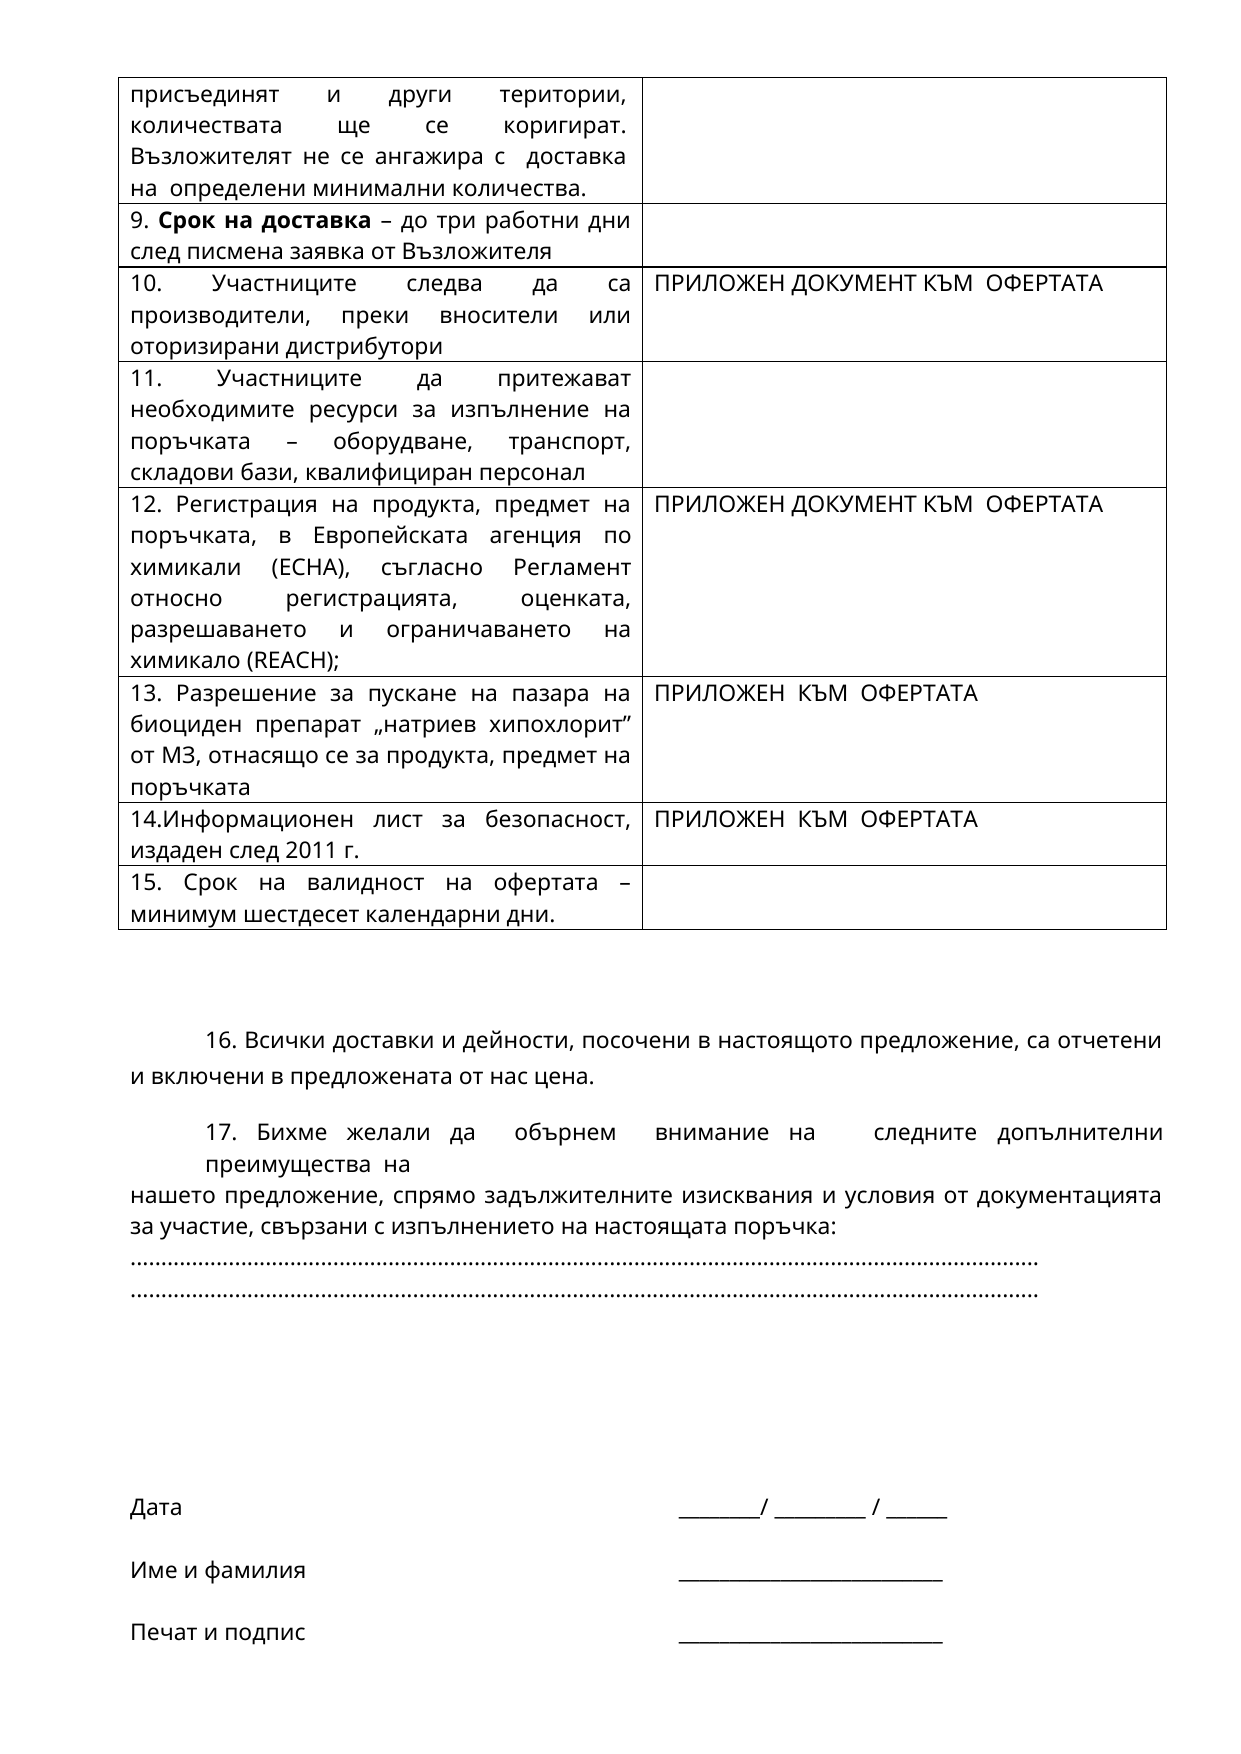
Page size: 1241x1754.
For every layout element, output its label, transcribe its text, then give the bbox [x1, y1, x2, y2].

table_cell 14.Информационен лист за безопасност, издаден след 2011 г. [119, 803, 642, 865]
table_cell Печат и подпис [119, 1585, 620, 1648]
table_cell ПРИЛОЖЕН ДОКУМЕНТ КЪМ ОФЕРТАТА [643, 488, 1166, 676]
text 16. Всички доставки и дейности, посочени в настоящото предложение, са отчетени и включени в предложената от нас цена. [130, 1024, 1163, 1091]
text нашето предложение, спрямо задължителните изисквания и условия от документацията за участие, свързани с изпълнението на настоящата поръчка: [130, 1179, 1163, 1241]
table_cell 9. Срок на доставка – до три работни дни след писмена заявка от Възложителя [119, 204, 642, 266]
text 17. Бихме желали да обърнем внимание на следните допълнителни преимущества на [205, 1116, 1163, 1179]
table_cell Име и фамилия [119, 1523, 620, 1585]
text .................................................................................................................................................... [130, 1273, 1163, 1304]
table_header Дата [119, 1491, 620, 1523]
table_cell 12. Регистрация на продукта, предмет на поръчката, в Европейската агенция по химикали (ECHA), съгласно Регламент относно регистрацията, оценката, разрешаването и ограничаването на химикало (REACH); [119, 488, 642, 676]
table_cell __________________________ [620, 1585, 1126, 1648]
table_cell [643, 866, 1166, 929]
table_cell ПРИЛОЖЕН ДОКУМЕНТ КЪМ ОФЕРТАТА [643, 268, 1166, 361]
table_cell 13. Разрешение за пускане на пазара на биоциден препарат „натриев хипохлорит” от МЗ, отнасящо се за продукта, предмет на поръчката [119, 677, 642, 802]
text .................................................................................................................................................... [130, 1241, 1163, 1273]
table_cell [119, 78, 642, 203]
table_cell [643, 204, 1166, 266]
table_cell ПРИЛОЖЕН КЪМ ОФЕРТАТА [643, 677, 1166, 802]
table_cell [643, 78, 1166, 203]
table_cell __________________________ [620, 1523, 1126, 1585]
table_header ________/ _________ / ______ [620, 1491, 1126, 1523]
table_cell [643, 362, 1166, 487]
table_cell ПРИЛОЖЕН КЪМ ОФЕРТАТА [643, 803, 1166, 865]
table_cell 15. Срок на валидност на офертата – минимум шестдесет календарни дни. [119, 866, 642, 929]
table_cell 10. Участниците следва да са производители, преки вносители или оторизирани дистрибутори [119, 268, 642, 361]
table_cell 11. Участниците да притежават необходимите ресурси за изпълнение на поръчката – оборудване, транспорт, складови бази, квалифициран персонал [119, 362, 642, 487]
